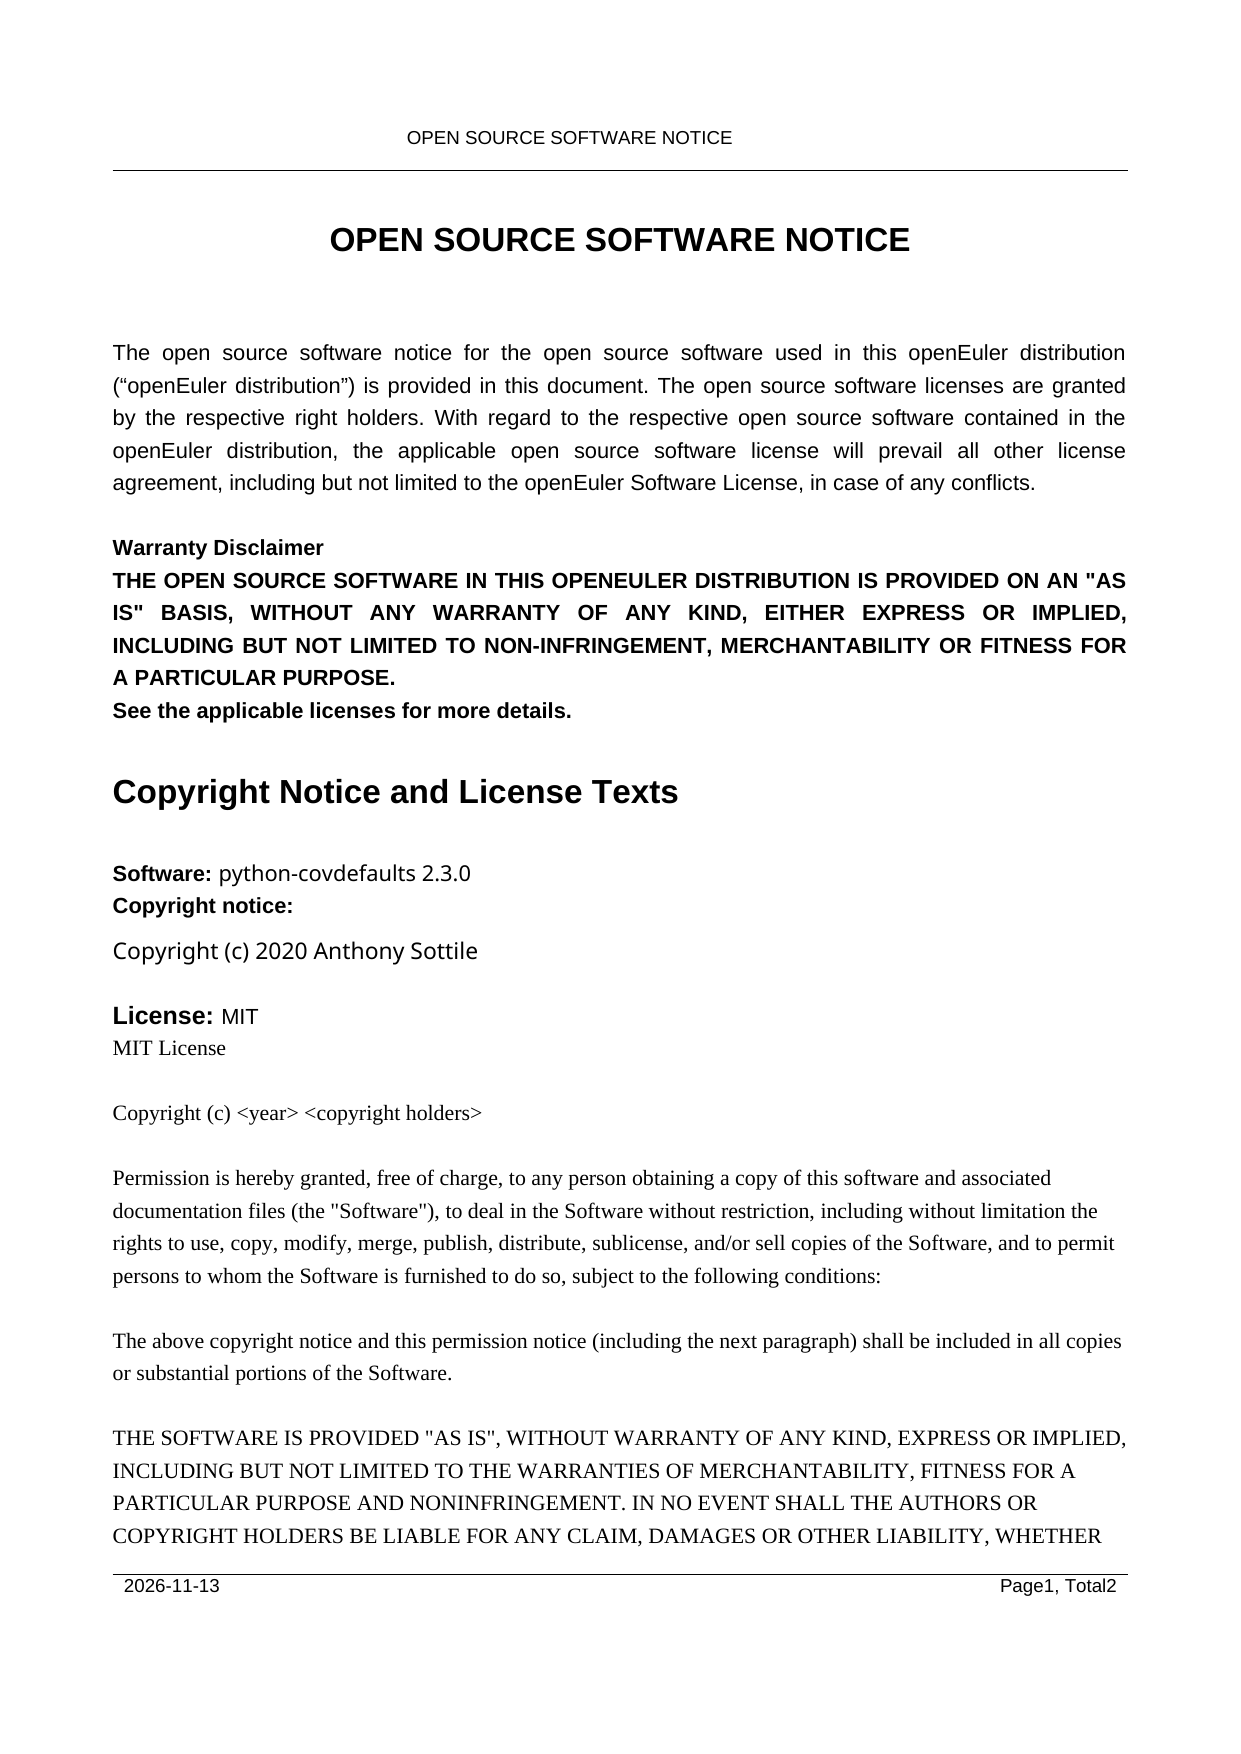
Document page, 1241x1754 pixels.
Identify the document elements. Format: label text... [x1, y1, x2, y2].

text Copyright Notice and License Texts [112, 759, 1128, 824]
text Copyright notice: [112, 889, 1128, 921]
text Warranty Disclaimer [112, 531, 1128, 564]
text The open source software notice for the open source software used in this openEuler distribution (“openEuler distribution”) is provided in this document. The open source software licenses are granted by the respective right holders. With regard to the respective open source software contained in the openEuler distribution, the applicable open source software license will prevail all other license agreement, including but not limited to the openEuler Software License, in case of any conflicts. [112, 336, 1128, 499]
title Software: python-covdefaults 2.3.0 [112, 856, 1128, 889]
text Copyright (c) 2020 Anthony Sottile [112, 934, 1128, 999]
text OPEN SOURCE SOFTWARE NOTICE [112, 206, 1128, 271]
text THE OPEN SOURCE SOFTWARE IN THIS OPENEULER DISTRIBUTION IS PROVIDED ON AN "AS IS" BASIS, WITHOUT ANY WARRANTY OF ANY KIND, EITHER EXPRESS OR IMPLIED, INCLUDING BUT NOT LIMITED TO NON-INFRINGEMENT, MERCHANTABILITY OR FITNESS FOR A PARTICULAR PURPOSE. See the applicable licenses for more details. [112, 564, 1128, 726]
text License: MIT [112, 999, 1128, 1031]
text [112, 1031, 1128, 1551]
